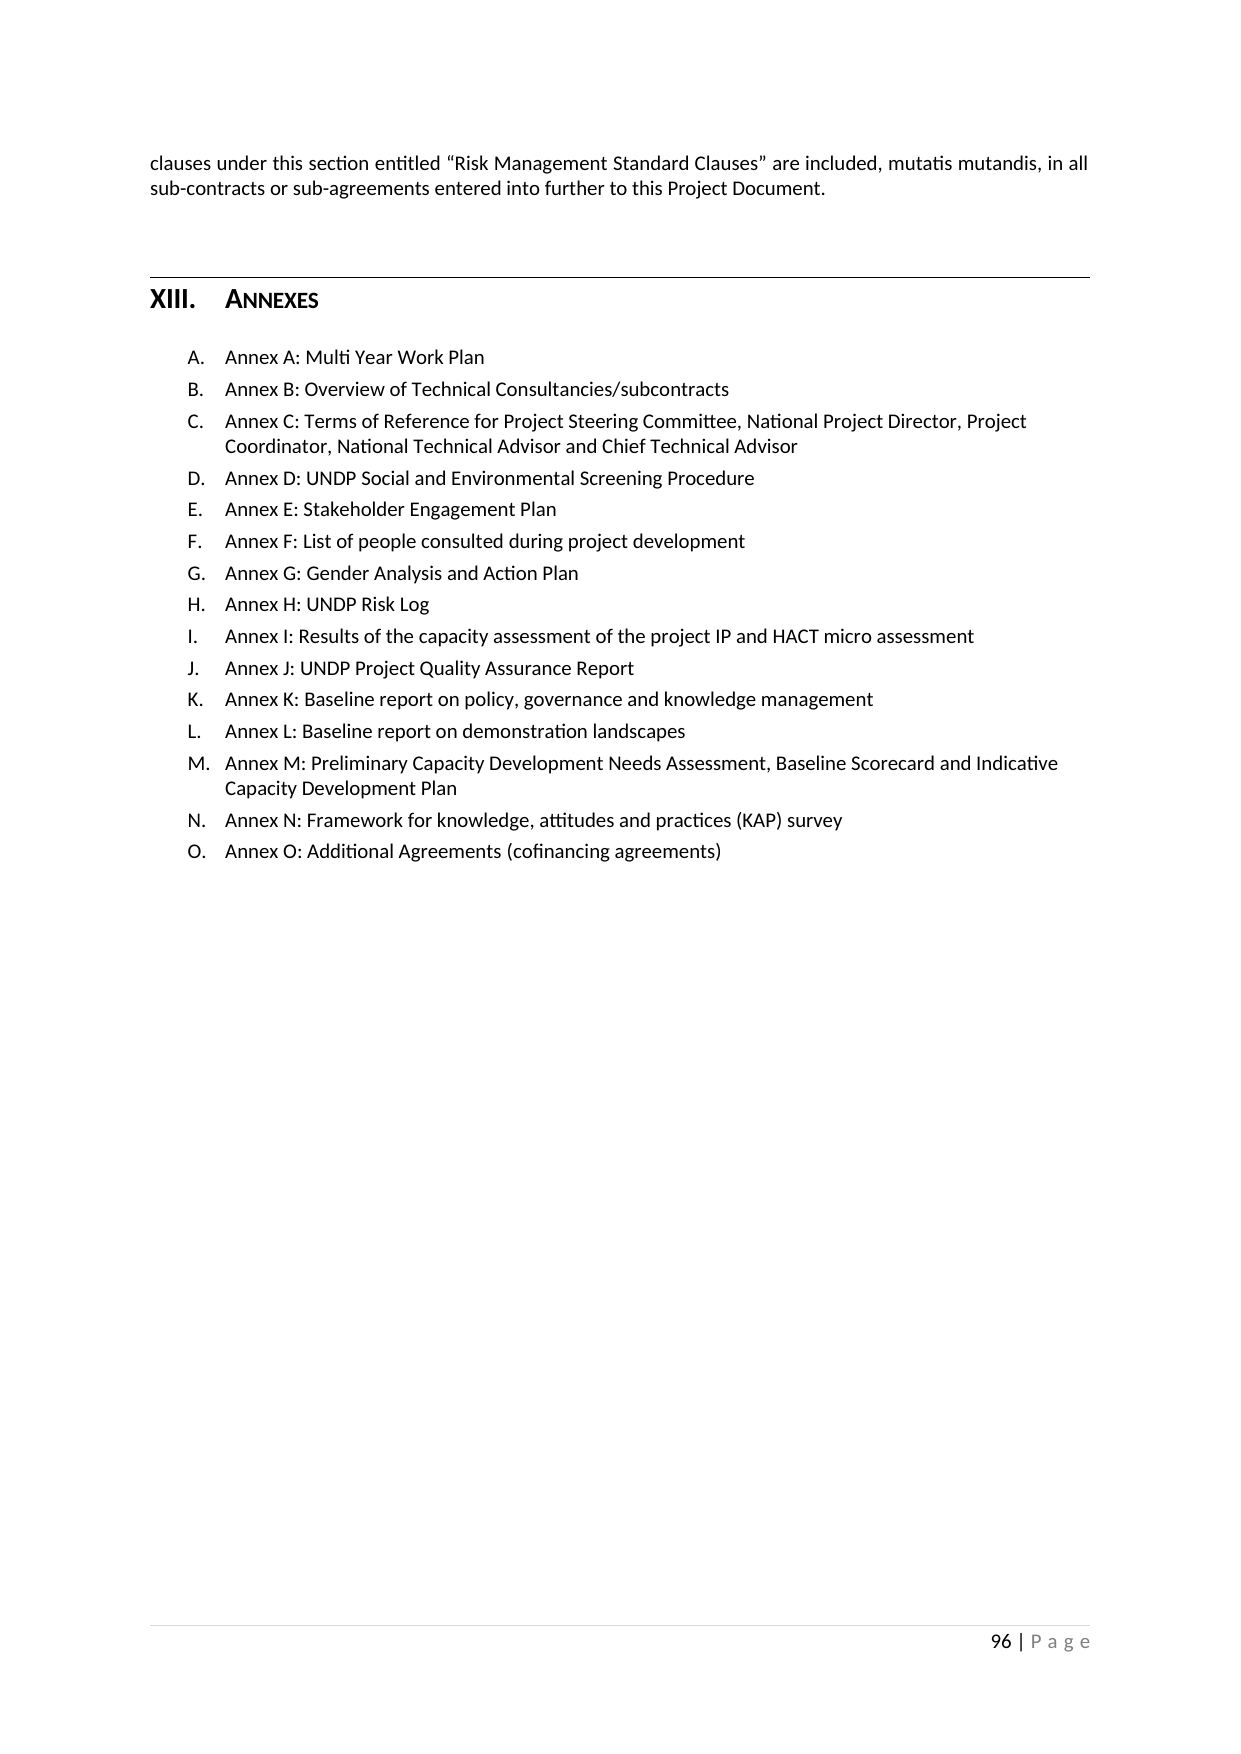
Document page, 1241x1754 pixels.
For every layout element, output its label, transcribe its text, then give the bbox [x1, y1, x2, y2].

subtitle Annexes [150, 278, 1090, 316]
list Annex C: Terms of Reference for Project Steering Committee, National Project Director, Project Coordinator, National Technical Advisor and Chief Technical Advisor [187, 408, 1090, 459]
list Annex K: Baseline report on policy, governance and knowledge management [187, 687, 1090, 712]
list Annex A: Multi Year Work Plan [187, 344, 1090, 370]
list Annex D: UNDP Social and Environmental Screening Procedure [187, 465, 1090, 490]
list Annex J: UNDP Project Quality Assurance Report [187, 655, 1090, 680]
list Annex O: Additional Agreements (cofinancing agreements) [187, 839, 1090, 864]
list Annex F: List of people consulted during project development [187, 528, 1090, 554]
list Annex G: Gender Analysis and Action Plan [187, 560, 1090, 585]
list Annex N: Framework for knowledge, attitudes and practices (KAP) survey [187, 807, 1090, 832]
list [150, 150, 1090, 201]
list Annex L: Baseline report on demonstration landscapes [187, 718, 1090, 744]
list Annex I: Results of the capacity assessment of the project IP and HACT micro assessment [187, 623, 1090, 649]
list Annex B: Overview of Technical Consultancies/subcontracts [187, 376, 1090, 402]
list Annex M: Preliminary Capacity Development Needs Assessment, Baseline Scorecard and Indicative Capacity Development Plan [187, 750, 1090, 801]
list Annex E: Stakeholder Engagement Plan [187, 497, 1090, 522]
list Annex H: UNDP Risk Log [187, 592, 1090, 617]
